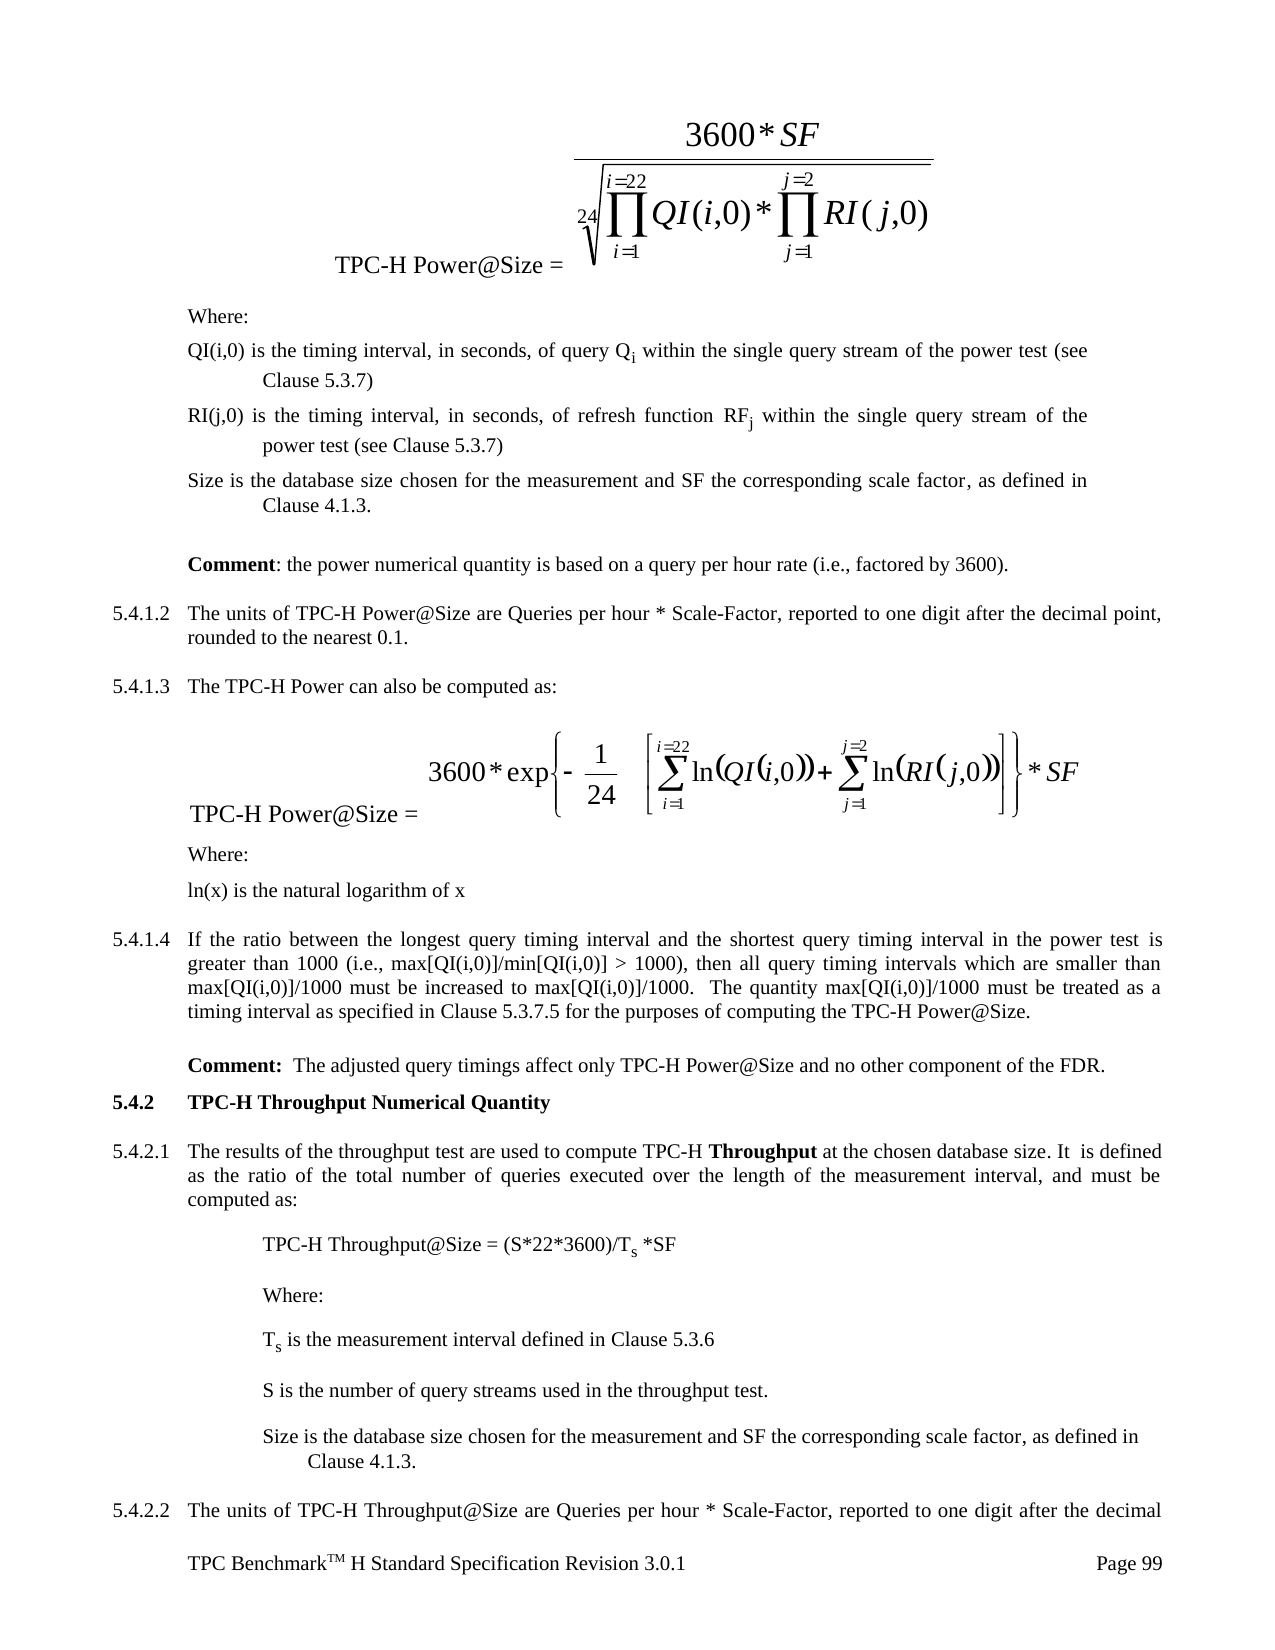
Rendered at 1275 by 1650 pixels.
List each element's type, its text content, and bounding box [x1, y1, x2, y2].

text Where: [262, 1282, 1162, 1307]
subtitle The results of the throughput test are used to compute TPC-H Throughput at the chosen database size. It is defined as the ratio of the total number of queries executed over the length of the measurement interval, and must be computed as:109 [112, 1139, 1162, 1211]
text Where: [187, 842, 1162, 866]
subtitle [112, 1498, 1162, 1522]
subtitle The units of TPC-H Power@Size are Queries per hour * Scale-Factor, reported to one digit after the decimal point, rounded to the nearest 0.1. [112, 601, 1162, 649]
text Comment: The adjusted query timings affect only TPC-H Power@Size and no other component of the FDR. [187, 1053, 1162, 1077]
text Size is the database size chosen for the measurement and SF the corresponding scale factor, as defined in Clause 4.1.3. [262, 1423, 1162, 1473]
text RI(j,0) is the timing interval, in seconds, of refresh function RFj within the single query stream of the power test (see Clause 5.3.7) [187, 403, 1087, 457]
text Ts is the measurement interval defined in Clause 5.3.6 [262, 1327, 1162, 1356]
subtitle TPC-H Throughput Numerical Quantity109 [112, 1090, 1162, 1114]
text Comment: the power numerical quantity is based on a query per hour rate (i.e., factored by 3600). [187, 552, 1162, 576]
subtitle The TPC-H Power can also be computed as: [112, 674, 1162, 698]
text TPC-H Throughput@Size = (S*22*3600)/Ts *SF [262, 1232, 1162, 1261]
text TPC-H Power@Size = [112, 112, 1162, 279]
text ln(x) is the natural logarithm of x [187, 877, 1087, 902]
text Where: [187, 304, 1162, 328]
subtitle If the ratio between the longest query timing interval and the shortest query timing interval in the power test is greater than 1000 (i.e., max[QI(i,0)]/min[QI(i,0)] > 1000), then all query timing intervals which are smaller than max[QI(i,0)]/1000 must be increased to max[QI(i,0)]/1000. The quantity max[QI(i,0)]/1000 must be treated as a timing interval as specified in Clause 5.3.7.5 for the purposes of computing the TPC-H Power@Size. [112, 927, 1162, 1023]
text S is the number of query streams used in the throughput test. [262, 1377, 1162, 1402]
text QI(i,0) is the timing interval, in seconds, of query Qi within the single query stream of the power test (see Clause 5.3.7) [187, 338, 1087, 392]
text TPC-H Power@Size = [112, 727, 1162, 828]
text Size is the database size chosen for the measurement and SF the corresponding scale factor, as defined in Clause 4.1.3. [187, 467, 1087, 517]
